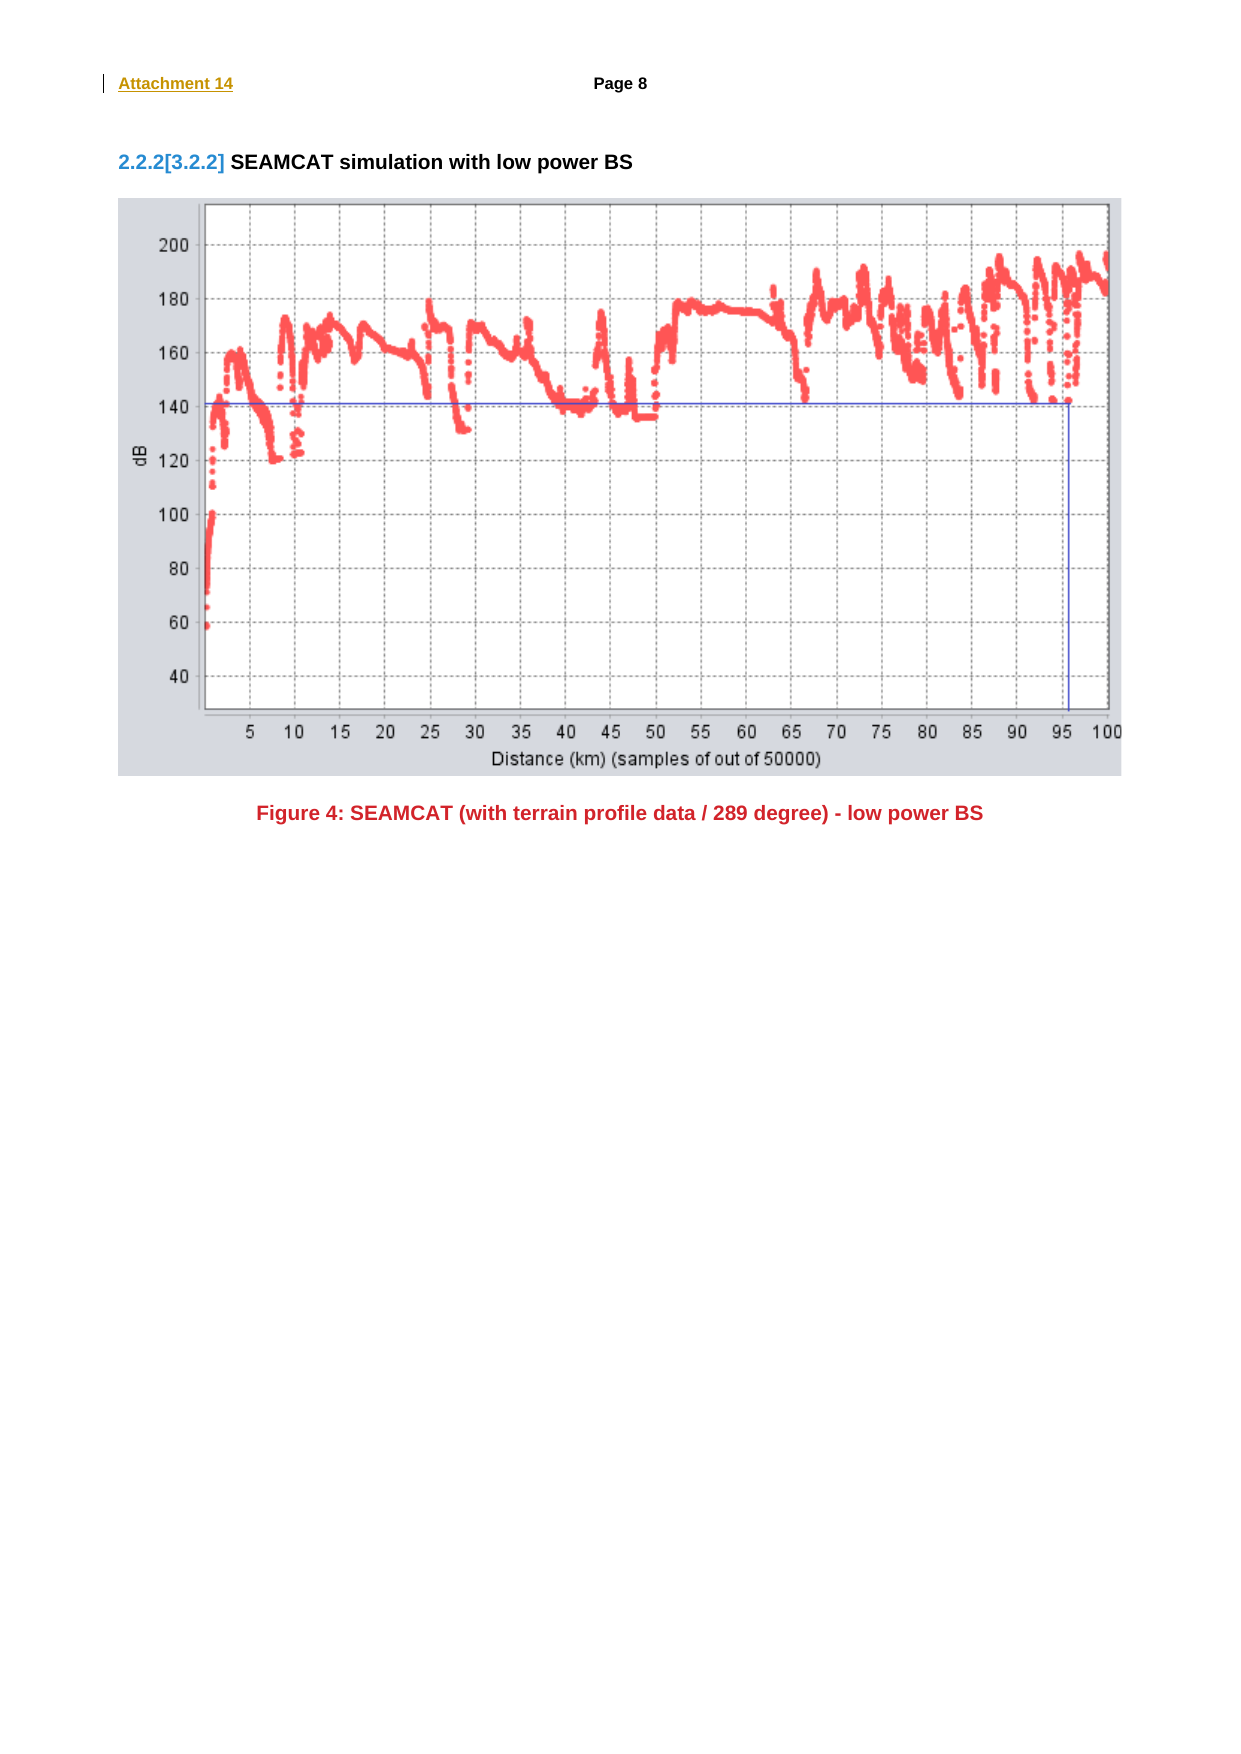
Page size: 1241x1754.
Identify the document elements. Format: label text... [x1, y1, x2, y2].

picture [118, 198, 1122, 776]
subtitle SEAMCAT simulation with low power BS [118, 150, 1122, 174]
